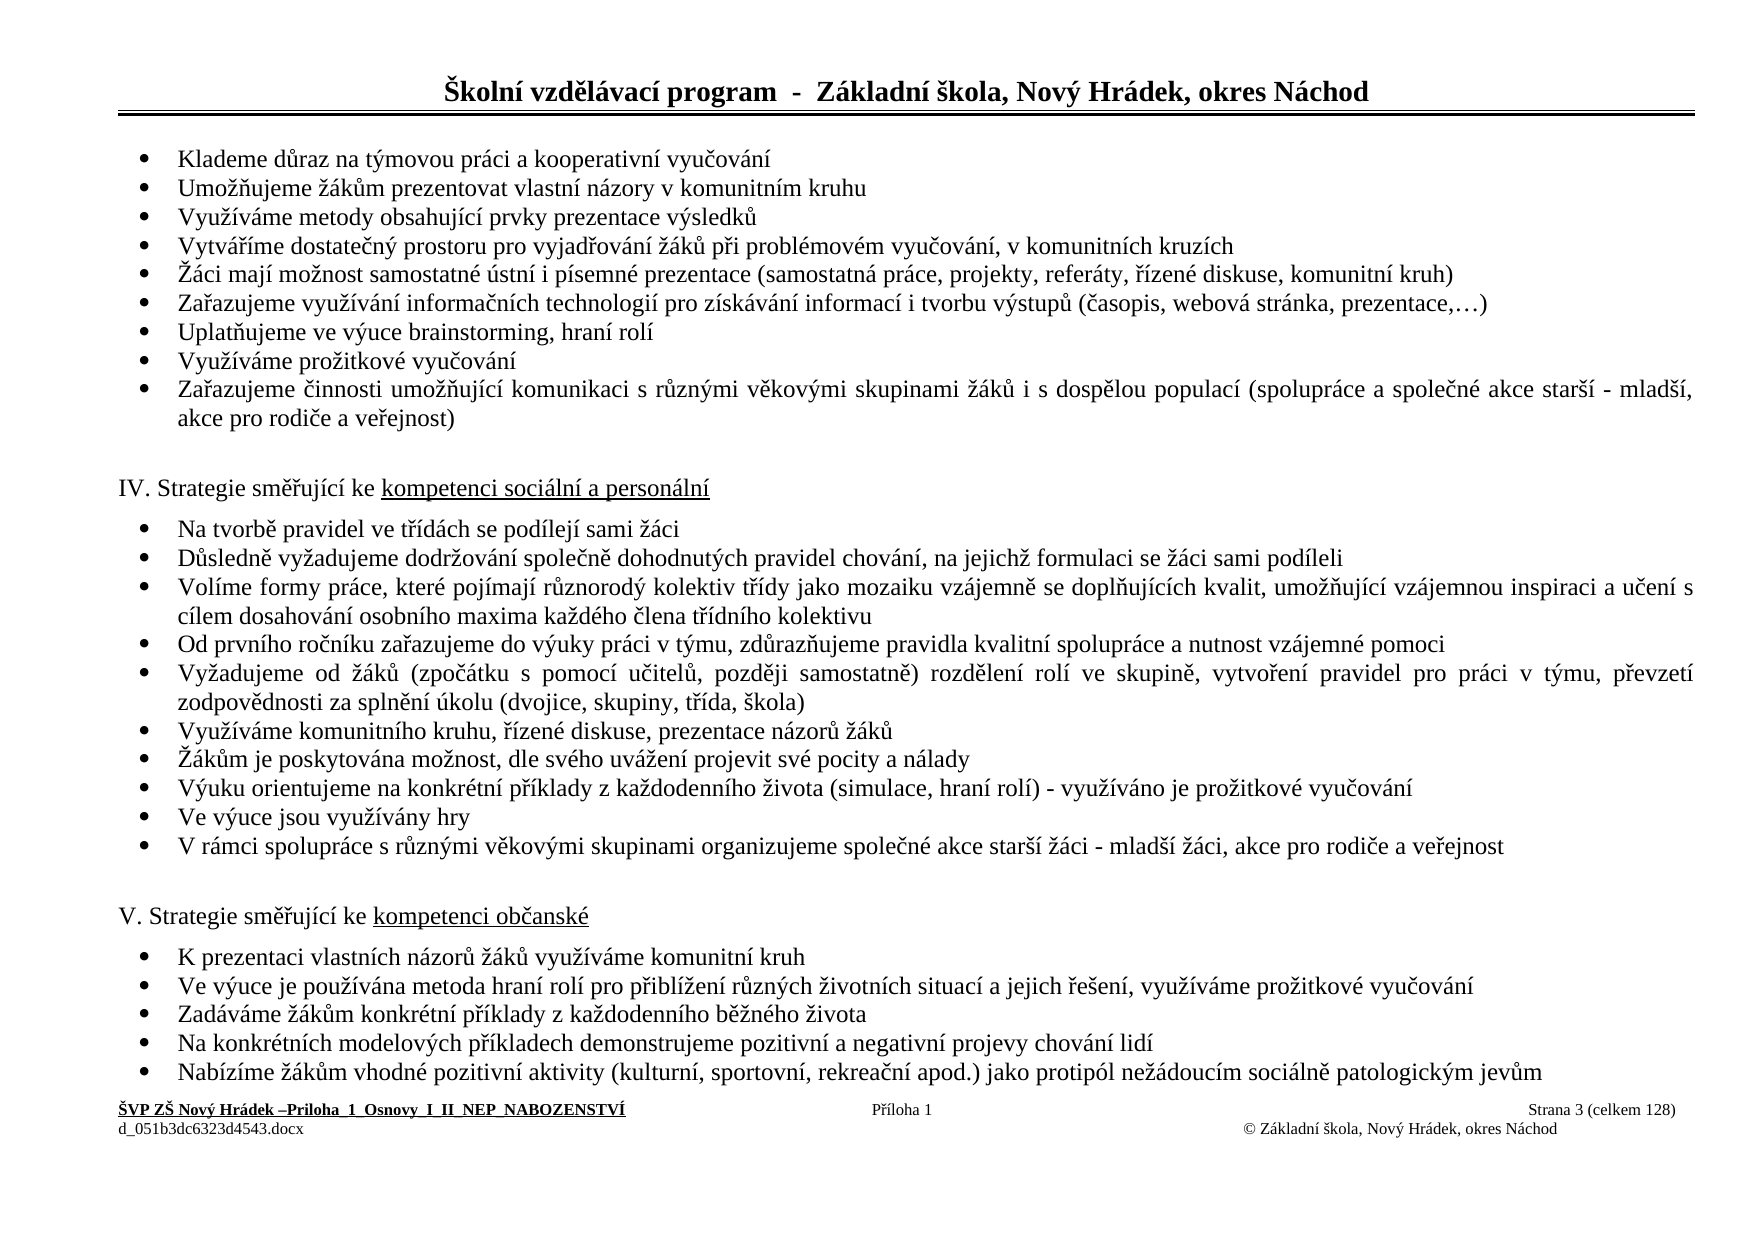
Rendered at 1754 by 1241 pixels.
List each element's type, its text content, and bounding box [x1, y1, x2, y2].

list Využíváme prožitkové vyučování [140, 346, 1695, 374]
list Na konkrétních modelových příkladech demonstrujeme pozitivní a negativní projevy chování lidí [140, 1028, 1695, 1057]
list Využíváme komunitního kruhu, řízené diskuse, prezentace názorů žáků [140, 716, 1695, 744]
list Na tvorbě pravidel ve třídách se podílejí sami žáci [140, 514, 1695, 543]
list Ve výuce je používána metoda hraní rolí pro přiblížení různých životních situací a jejich řešení, využíváme prožitkové vyučování [140, 971, 1695, 999]
list Nabízíme žákům vhodné pozitivní aktivity (kulturní, sportovní, rekreační apod.) jako protipól nežádoucím sociálně patologickým jevům [140, 1057, 1695, 1086]
list Žákům je poskytována možnost, dle svého uvážení projevit své pocity a nálady [140, 744, 1695, 773]
list Vyžadujeme od žáků (zpočátku s pomocí učitelů, později samostatně) rozdělení rolí ve skupině, vytvoření pravidel pro práci v týmu, převzetí zodpovědnosti za splnění úkolu (dvojice, skupiny, třída, škola) [140, 658, 1695, 716]
list Ve výuce jsou využívány hry [140, 802, 1695, 831]
list Od prvního ročníku zařazujeme do výuky práci v týmu, zdůrazňujeme pravidla kvalitní spolupráce a nutnost vzájemné pomoci [140, 629, 1695, 658]
list Výuku orientujeme na konkrétní příklady z každodenního života (simulace, hraní rolí) - využíváno je prožitkové vyučování [140, 773, 1695, 802]
list V rámci spolupráce s různými věkovými skupinami organizujeme společné akce starší žáci - mladší žáci, akce pro rodiče a veřejnost [140, 831, 1695, 859]
list Využíváme metody obsahující prvky prezentace výsledků [140, 202, 1695, 231]
list Klademe důraz na týmovou práci a kooperativní vyučování [140, 144, 1695, 173]
list Uplatňujeme ve výuce brainstorming, hraní rolí [140, 317, 1695, 346]
list Zařazujeme využívání informačních technologií pro získávání informací i tvorbu výstupů (časopis, webová stránka, prezentace,…) [140, 288, 1695, 317]
list Volíme formy práce, které pojímají různorodý kolektiv třídy jako mozaiku vzájemně se doplňujících kvalit, umožňující vzájemnou inspiraci a učení s cílem dosahování osobního maxima každého člena třídního kolektivu [140, 572, 1695, 629]
text IV. Strategie směřující ke kompetenci sociální a personální [118, 473, 1695, 502]
list Zadáváme žákům konkrétní příklady z každodenního běžného života [140, 999, 1695, 1028]
list Žáci mají možnost samostatné ústní i písemné prezentace (samostatná práce, projekty, referáty, řízené diskuse, komunitní kruh) [140, 259, 1695, 288]
list Zařazujeme činnosti umožňující komunikaci s různými věkovými skupinami žáků i s dospělou populací (spolupráce a společné akce starší - mladší, akce pro rodiče a veřejnost) [140, 374, 1695, 432]
list Vytváříme dostatečný prostoru pro vyjadřování žáků při problémovém vyučování, v komunitních kruzích [140, 231, 1695, 259]
list Umožňujeme žákům prezentovat vlastní názory v komunitním kruhu [140, 173, 1695, 202]
list K prezentaci vlastních názorů žáků využíváme komunitní kruh [140, 942, 1695, 971]
list Důsledně vyžadujeme dodržování společně dohodnutých pravidel chování, na jejichž formulaci se žáci sami podíleli [140, 543, 1695, 572]
text V. Strategie směřující ke kompetenci občanské [118, 901, 1695, 929]
